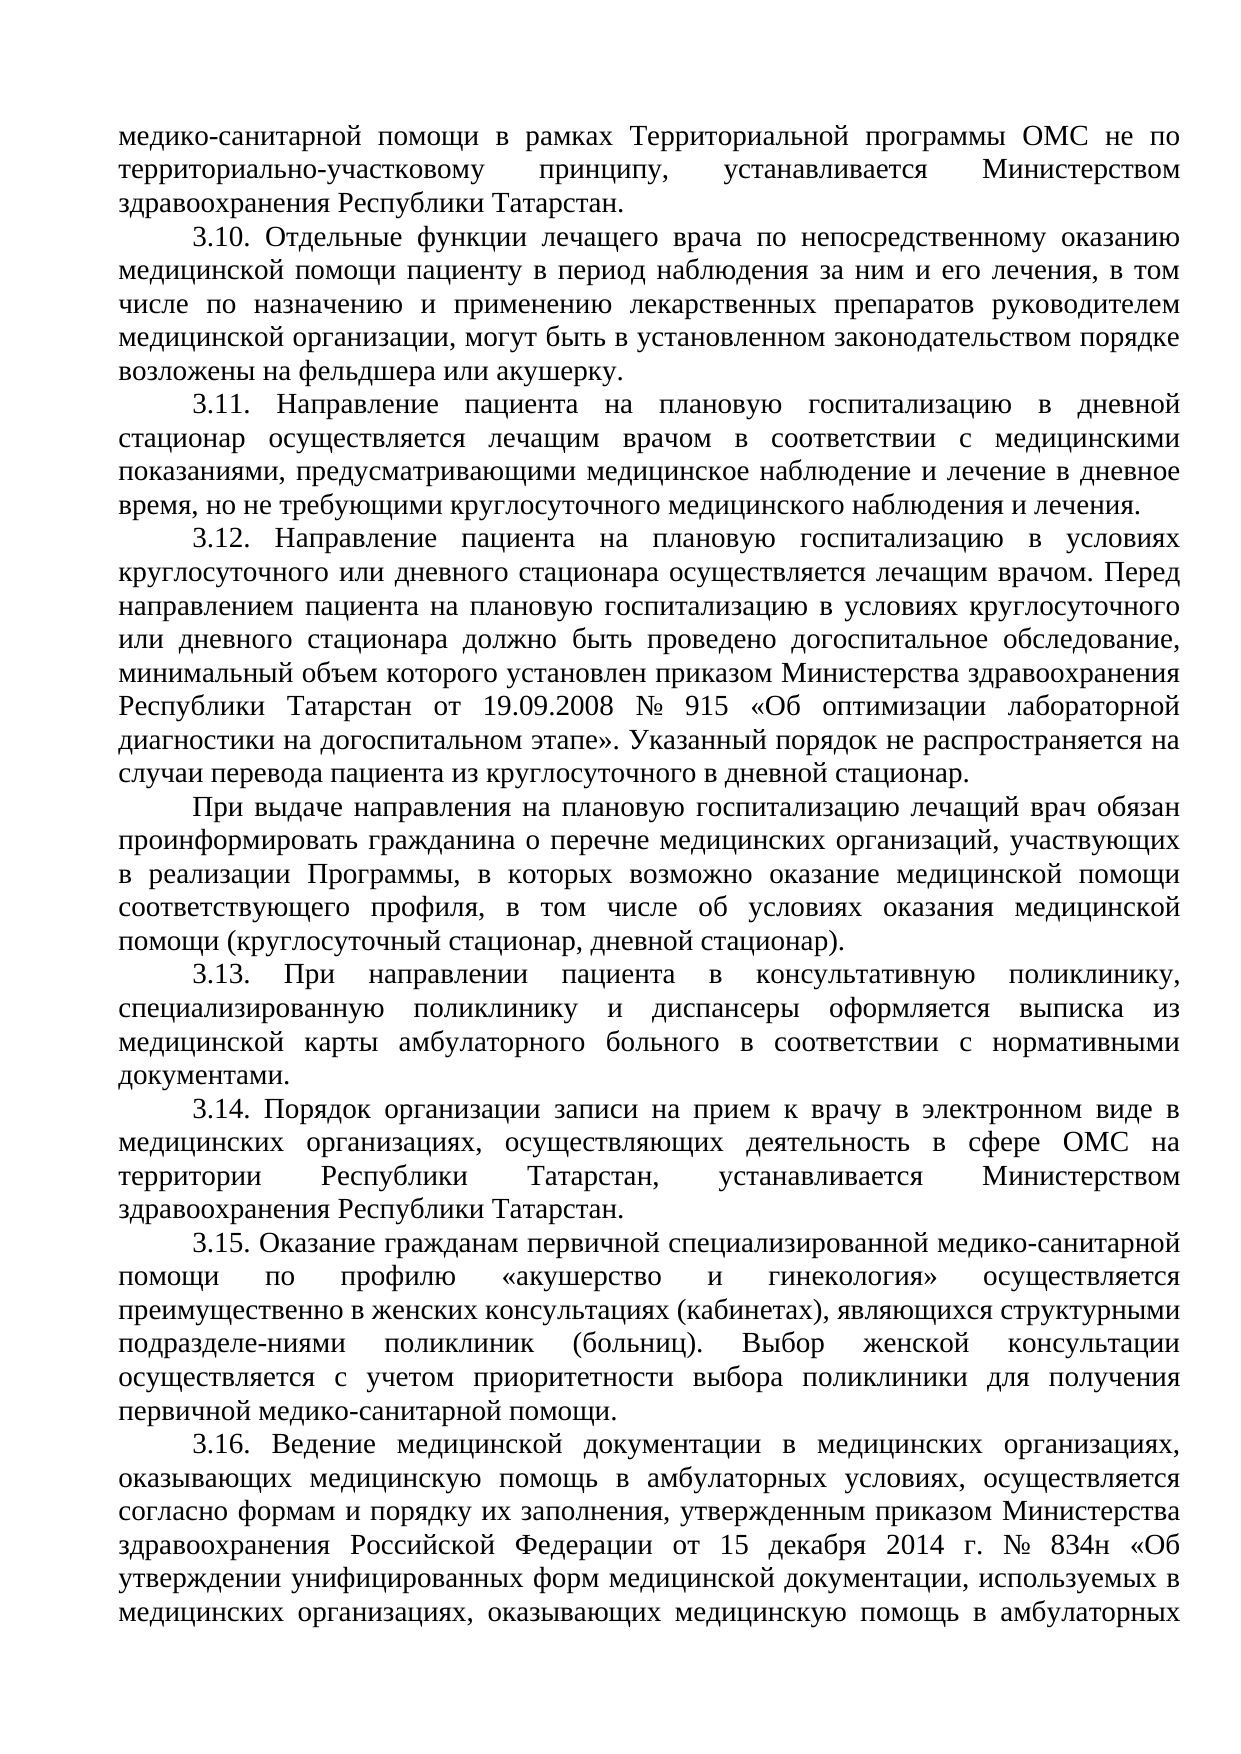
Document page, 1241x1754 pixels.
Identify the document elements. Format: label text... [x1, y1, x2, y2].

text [118, 118, 1181, 219]
text 3.14. Порядок организации записи на прием к врачу в электронном виде в медицинских организациях, осуществляющих деятельность в сфере ОМС на территории Республики Татарстан, устанавливается Министерством здравоохранения Республики Татарстан. [118, 1091, 1181, 1225]
text При выдаче направления на плановую госпитализацию лечащий врач обязан проинформировать гражданина о перечне медицинских организаций, участвующих в реализации Программы, в которых возможно оказание медицинской помощи соответствующего профиля, в том числе об условиях оказания медицинской помощи (круглосуточный стационар, дневной стационар). [118, 789, 1181, 957]
text 3.13. При направлении пациента в консультативную поликлинику, специализированную поликлинику и диспансеры оформляется выписка из медицинской карты амбулаторного больного в соответствии с нормативными документами. [118, 957, 1181, 1091]
text 3.15. Оказание гражданам первичной специализированной медико-санитарной помощи по профилю «акушерство и гинекология» осуществляется преимущественно в женских консультациях (кабинетах), являющихся структурными подразделе-ниями поликлиник (больниц). Выбор женской консультации осуществляется с учетом приоритетности выбора поликлиники для получения первичной медико-санитарной помощи. [118, 1225, 1181, 1426]
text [118, 1426, 1181, 1627]
text 3.12. Направление пациента на плановую госпитализацию в условиях круглосуточного или дневного стационара осуществляется лечащим врачом. Перед направлением пациента на плановую госпитализацию в условиях круглосуточного или дневного стационара должно быть проведено догоспитальное обследование, минимальный объем которого установлен приказом Министерства здравоохранения Республики Татарстан от 19.09.2008 № 915 «Об оптимизации лабораторной диагностики на догоспитальном этапе». Указанный порядок не распространяется на случаи перевода пациента из круглосуточного в дневной стационар. [118, 521, 1181, 789]
text 3.10. Отдельные функции лечащего врача по непосредственному оказанию медицинской помощи пациенту в период наблюдения за ним и его лечения, в том числе по назначению и применению лекарственных препаратов руководителем медицинской организации, могут быть в установленном законодательством порядке возложены на фельдшера или акушерку. [118, 219, 1181, 386]
text 3.11. Направление пациента на плановую госпитализацию в дневной стационар осуществляется лечащим врачом в соответствии с медицинскими показаниями, предусматривающими медицинское наблюдение и лечение в дневное время, но не требующими круглосуточного медицинского наблюдения и лечения. [118, 386, 1181, 521]
